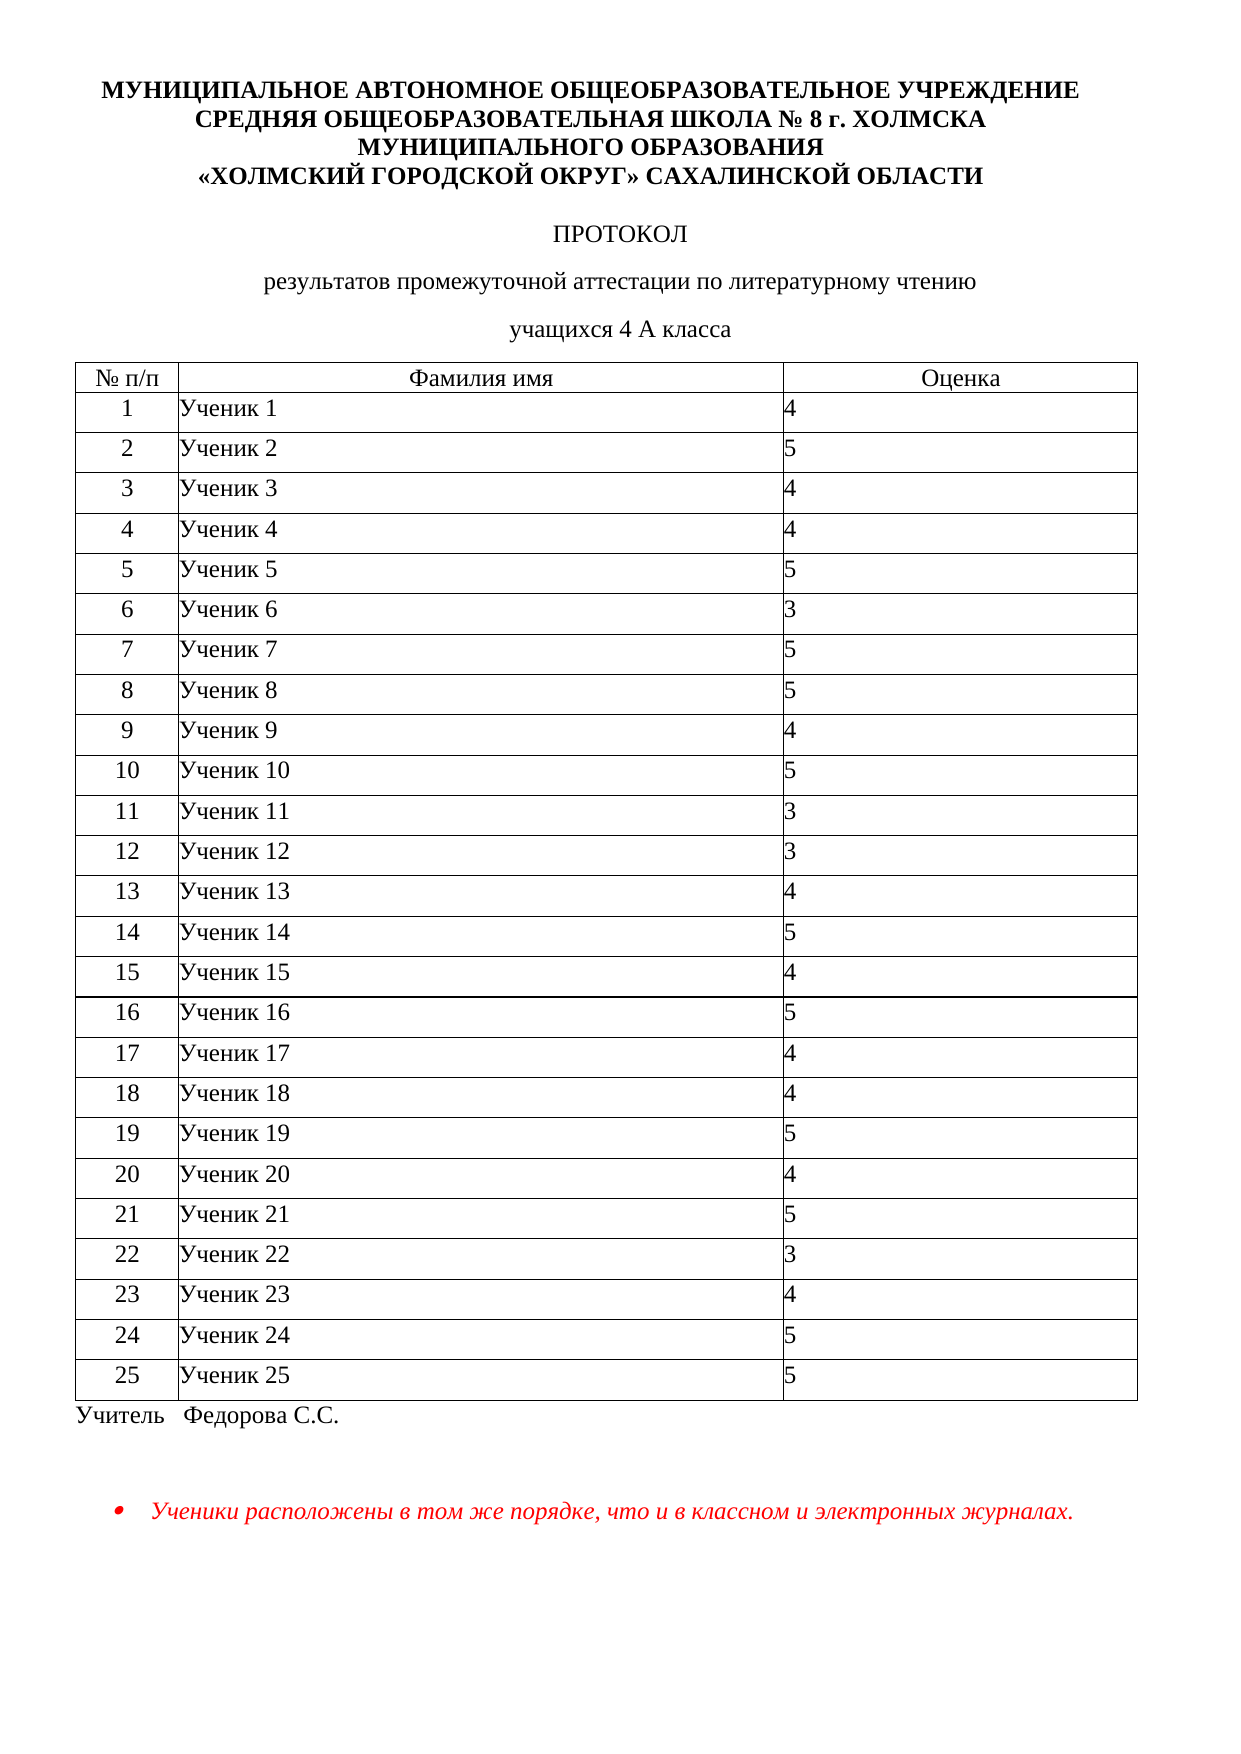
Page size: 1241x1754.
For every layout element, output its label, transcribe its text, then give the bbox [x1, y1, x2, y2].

table_cell 5 [784, 917, 1137, 956]
table_cell 6 [76, 594, 178, 633]
table_cell 4 [784, 1159, 1137, 1198]
table_cell Ученик 3 [179, 473, 783, 513]
table_cell Ученик 25 [179, 1360, 783, 1399]
table_cell Ученик 22 [179, 1239, 783, 1278]
list Ученики расположены в том же порядке, что и в классном и электронных журналах. [48, 1496, 1165, 1525]
table_cell 3 [784, 1239, 1137, 1278]
table_cell 5 [784, 554, 1137, 593]
table_cell 11 [76, 796, 178, 835]
table_header № п/п [76, 363, 178, 392]
table_cell 4 [76, 514, 178, 553]
table_cell 4 [784, 1078, 1137, 1117]
table_cell Ученик 13 [179, 876, 783, 916]
table_cell 5 [784, 998, 1137, 1037]
table_cell Ученик 10 [179, 756, 783, 795]
table_cell Ученик 21 [179, 1199, 783, 1238]
table_cell Ученик 20 [179, 1159, 783, 1198]
table_cell Ученик 24 [179, 1320, 783, 1359]
table_cell 3 [784, 836, 1137, 875]
table_cell 5 [784, 1320, 1137, 1359]
table_cell 4 [784, 876, 1137, 916]
table_cell 17 [76, 1038, 178, 1077]
table_cell Ученик 17 [179, 1038, 783, 1077]
table_cell 16 [76, 998, 178, 1037]
text «ХОЛМСКИЙ ГОРОДСКОЙ ОКРУГ» САХАЛИНСКОЙ ОБЛАСТИ [16, 161, 1165, 190]
table_cell 1 [76, 393, 178, 432]
table_cell Ученик 19 [179, 1118, 783, 1158]
table_cell 15 [76, 957, 178, 996]
text учащихся 4 А класса [75, 314, 1165, 343]
table_cell 22 [76, 1239, 178, 1278]
text ПРОТОКОЛ [75, 219, 1165, 247]
table_cell 4 [784, 1280, 1137, 1319]
table_cell 5 [784, 756, 1137, 795]
table_cell 5 [784, 635, 1137, 674]
table_cell 21 [76, 1199, 178, 1238]
table_cell Ученик 11 [179, 796, 783, 835]
table_cell 20 [76, 1159, 178, 1198]
table_cell 9 [76, 715, 178, 754]
table_cell Ученик 4 [179, 514, 783, 553]
table_cell Ученик 14 [179, 917, 783, 956]
table_cell 18 [76, 1078, 178, 1117]
table_cell Ученик 12 [179, 836, 783, 875]
table_cell 4 [784, 957, 1137, 996]
table_cell 4 [784, 1038, 1137, 1077]
table_cell 5 [76, 554, 178, 593]
table_cell Ученик 1 [179, 393, 783, 432]
table_cell 5 [784, 1360, 1137, 1399]
table_cell Ученик 15 [179, 957, 783, 996]
table_cell Ученик 8 [179, 675, 783, 714]
text Учитель Федорова С.С. [75, 1401, 1165, 1429]
table_cell 3 [784, 594, 1137, 633]
table_cell 23 [76, 1280, 178, 1319]
text МУНИЦИПАЛЬНОГО ОБРАЗОВАНИЯ [16, 132, 1165, 161]
table_cell Ученик 9 [179, 715, 783, 754]
table_cell 19 [76, 1118, 178, 1158]
table_cell 25 [76, 1360, 178, 1399]
table_cell 2 [76, 433, 178, 472]
table_cell 5 [784, 433, 1137, 472]
table_cell Ученик 18 [179, 1078, 783, 1117]
table_cell Ученик 2 [179, 433, 783, 472]
table_cell 7 [76, 635, 178, 674]
text результатов промежуточной аттестации по литературному чтению [75, 266, 1165, 295]
table_cell Ученик 23 [179, 1280, 783, 1319]
table_cell 3 [784, 796, 1137, 835]
table_cell 13 [76, 876, 178, 916]
table_cell Ученик 7 [179, 635, 783, 674]
table_cell 4 [784, 514, 1137, 553]
table_cell 5 [784, 675, 1137, 714]
table_cell 5 [784, 1199, 1137, 1238]
table_cell 10 [76, 756, 178, 795]
table_header Фамилия имя [179, 363, 783, 392]
table_cell 14 [76, 917, 178, 956]
table_cell 4 [784, 715, 1137, 754]
table_cell 12 [76, 836, 178, 875]
text МУНИЦИПАЛЬНОЕ АВТОНОМНОЕ ОБЩЕОБРАЗОВАТЕЛЬНОЕ УЧРЕЖДЕНИЕ [16, 75, 1165, 104]
table_cell 8 [76, 675, 178, 714]
table_cell 3 [76, 473, 178, 513]
table_cell 5 [784, 1118, 1137, 1158]
table_cell 24 [76, 1320, 178, 1359]
table_cell Ученик 6 [179, 594, 783, 633]
table_cell Ученик 5 [179, 554, 783, 593]
table_cell 4 [784, 393, 1137, 432]
table_header Оценка [784, 363, 1137, 392]
table_cell 4 [784, 473, 1137, 513]
text СРЕДНЯЯ ОБЩЕОБРАЗОВАТЕЛЬНАЯ ШКОЛА № 8 г. ХОЛМСКА [16, 104, 1165, 132]
table_cell Ученик 16 [179, 998, 783, 1037]
